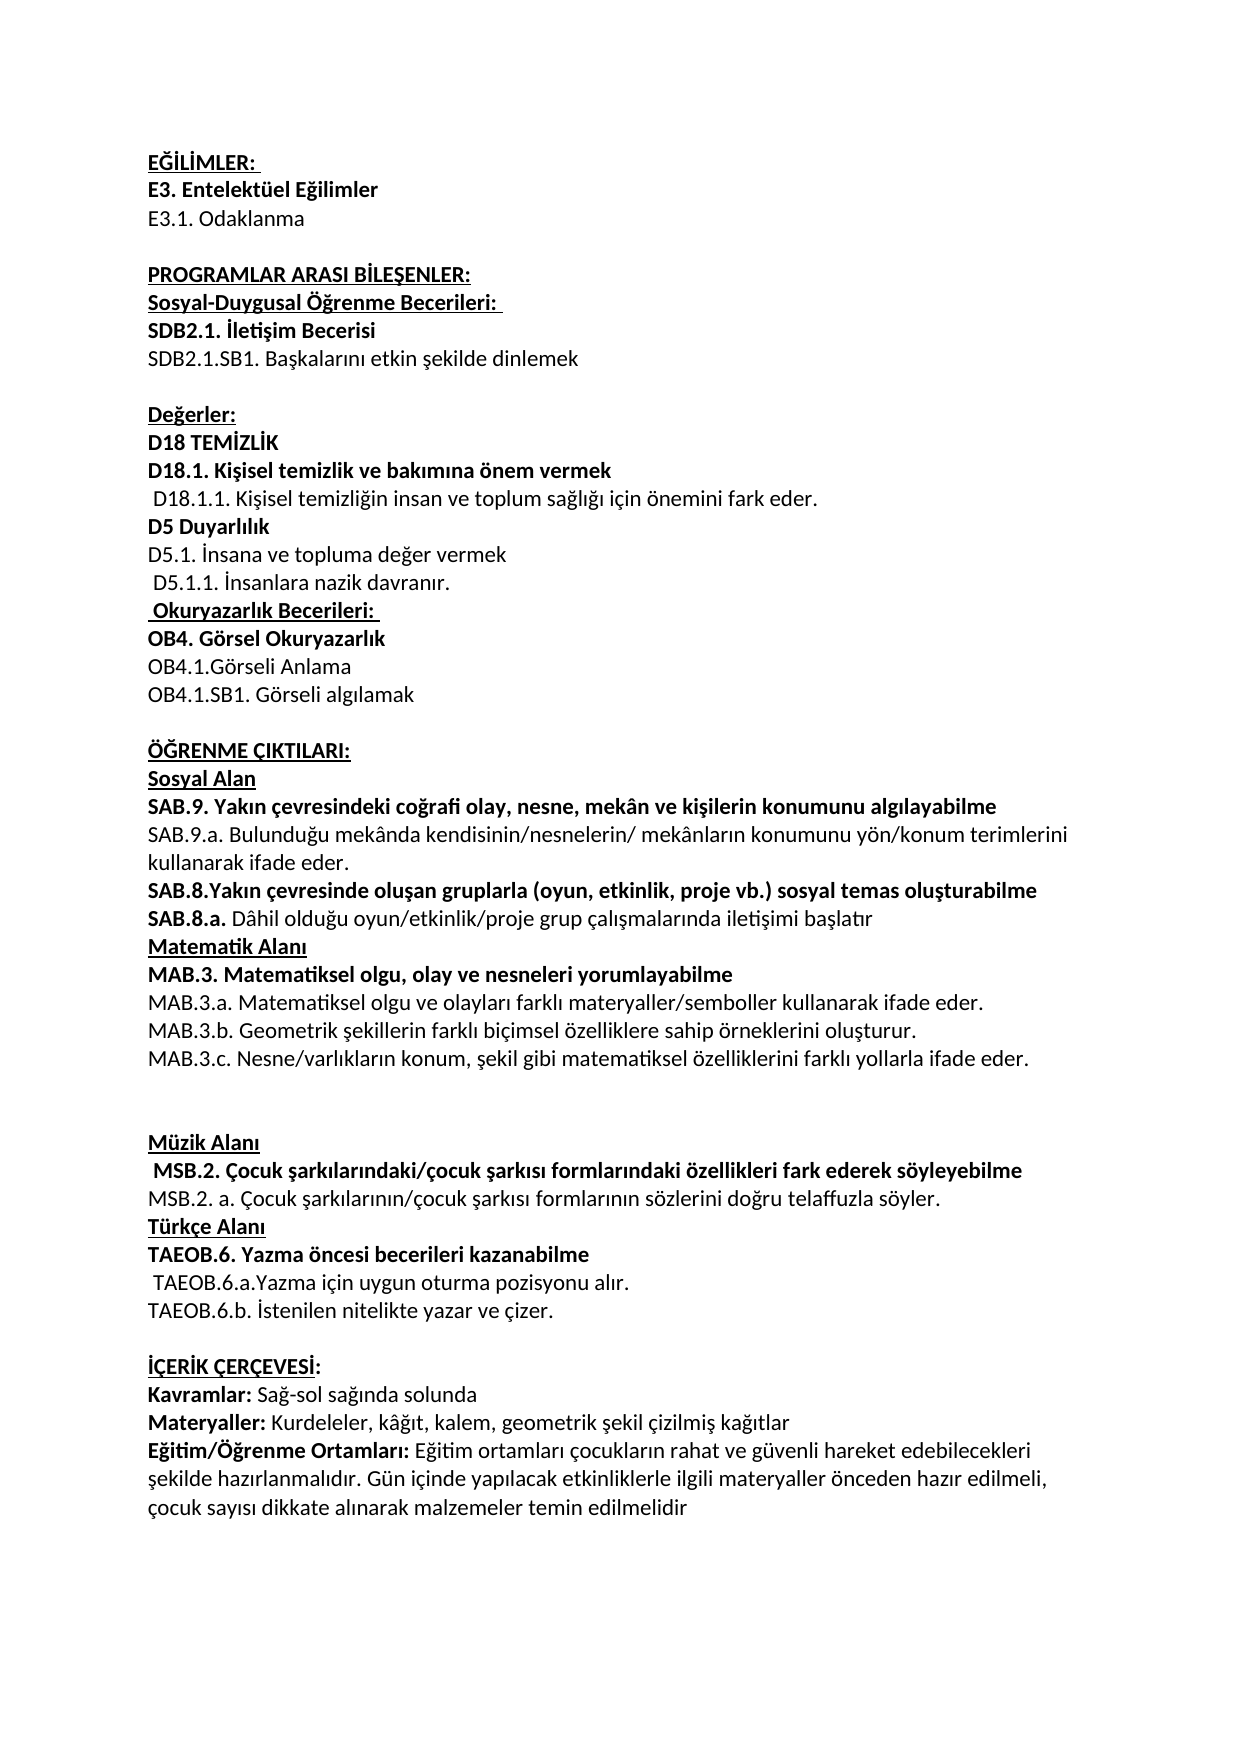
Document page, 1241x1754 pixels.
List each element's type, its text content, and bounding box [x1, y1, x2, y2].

text MSB.2. Çocuk şarkılarındaki/çocuk şarkısı formlarındaki özellikleri fark ederek söyleyebilme [148, 1156, 1093, 1184]
text Okuryazarlık Becerileri: [148, 596, 1093, 624]
text ÖĞRENME ÇIKTILARI: [148, 736, 1093, 764]
text Matematik Alanı [148, 932, 1093, 960]
text MAB.3. Matematiksel olgu, olay ve nesneleri yorumlayabilme [148, 960, 1093, 988]
text Müzik Alanı [148, 1128, 1093, 1156]
text OB4. Görsel Okuryazarlık [148, 624, 1093, 652]
text Türkçe Alanı [148, 1212, 1093, 1240]
text İÇERİK ÇERÇEVESİ: [148, 1352, 1093, 1381]
text EĞİLİMLER: [148, 148, 1093, 176]
text Eğitim/Öğrenme Ortamları: Eğitim ortamları çocukların rahat ve güvenli hareket edebilecekleri şekilde hazırlanmalıdır. Gün içinde yapılacak etkinliklerle ilgili materyaller önceden hazır edilmeli, çocuk sayısı dikkate alınarak malzemeler temin edilmelidir [148, 1437, 1093, 1521]
text Materyaller: Kurdeleler, kâğıt, kalem, geometrik şekil çizilmiş kağıtlar [148, 1408, 1093, 1437]
text OB4.1.Görseli Anlama [148, 652, 1093, 680]
text SAB.8.Yakın çevresinde oluşan gruplarla (oyun, etkinlik, proje vb.) sosyal temas oluşturabilme [148, 876, 1093, 904]
text MSB.2. a. Çocuk şarkılarının/çocuk şarkısı formlarının sözlerini doğru telaffuzla söyler. [148, 1184, 1093, 1212]
text TAEOB.6.a.Yazma için uygun oturma pozisyonu alır. [148, 1268, 1093, 1296]
text Kavramlar: Sağ-sol sağında solunda [148, 1381, 1093, 1408]
text D18 TEMİZLİK [148, 428, 1093, 456]
text D5.1. İnsana ve topluma değer vermek [148, 540, 1093, 568]
text MAB.3.b. Geometrik şekillerin farklı biçimsel özelliklere sahip örneklerini oluşturur. [148, 1016, 1093, 1044]
text D5 Duyarlılık [148, 512, 1093, 540]
text Sosyal-Duygusal Öğrenme Becerileri: [148, 288, 1093, 316]
text SAB.9.a. Bulunduğu mekânda kendisinin/nesnelerin/ mekânların konumunu yön/konum terimlerini kullanarak ifade eder. [148, 820, 1093, 876]
text TAEOB.6. Yazma öncesi becerileri kazanabilme [148, 1240, 1093, 1268]
text SAB.9. Yakın çevresindeki coğrafi olay, nesne, mekân ve kişilerin konumunu algılayabilme [148, 792, 1093, 820]
text SDB2.1.SB1. Başkalarını etkin şekilde dinlemek [148, 344, 1093, 372]
text MAB.3.a. Matematiksel olgu ve olayları farklı materyaller/semboller kullanarak ifade eder. [148, 988, 1093, 1016]
text Değerler: [148, 400, 1093, 428]
text SAB.8.a. Dâhil olduğu oyun/etkinlik/proje grup çalışmalarında iletişimi başlatır [148, 904, 1093, 932]
text E3.1. Odaklanma [148, 204, 1093, 232]
text SDB2.1. İletişim Becerisi [148, 316, 1093, 344]
text TAEOB.6.b. İstenilen nitelikte yazar ve çizer. [148, 1296, 1093, 1324]
text E3. Entelektüel Eğilimler [148, 176, 1093, 204]
text D5.1.1. İnsanlara nazik davranır. [148, 568, 1093, 596]
text PROGRAMLAR ARASI BİLEŞENLER: [148, 260, 1093, 288]
text MAB.3.c. Nesne/varlıkların konum, şekil gibi matematiksel özelliklerini farklı yollarla ifade eder. [148, 1044, 1093, 1072]
text D18.1. Kişisel temizlik ve bakımına önem vermek [148, 456, 1093, 484]
text OB4.1.SB1. Görseli algılamak [148, 680, 1093, 708]
text Sosyal Alan [148, 764, 1093, 792]
text D18.1.1. Kişisel temizliğin insan ve toplum sağlığı için önemini fark eder. [148, 484, 1093, 512]
